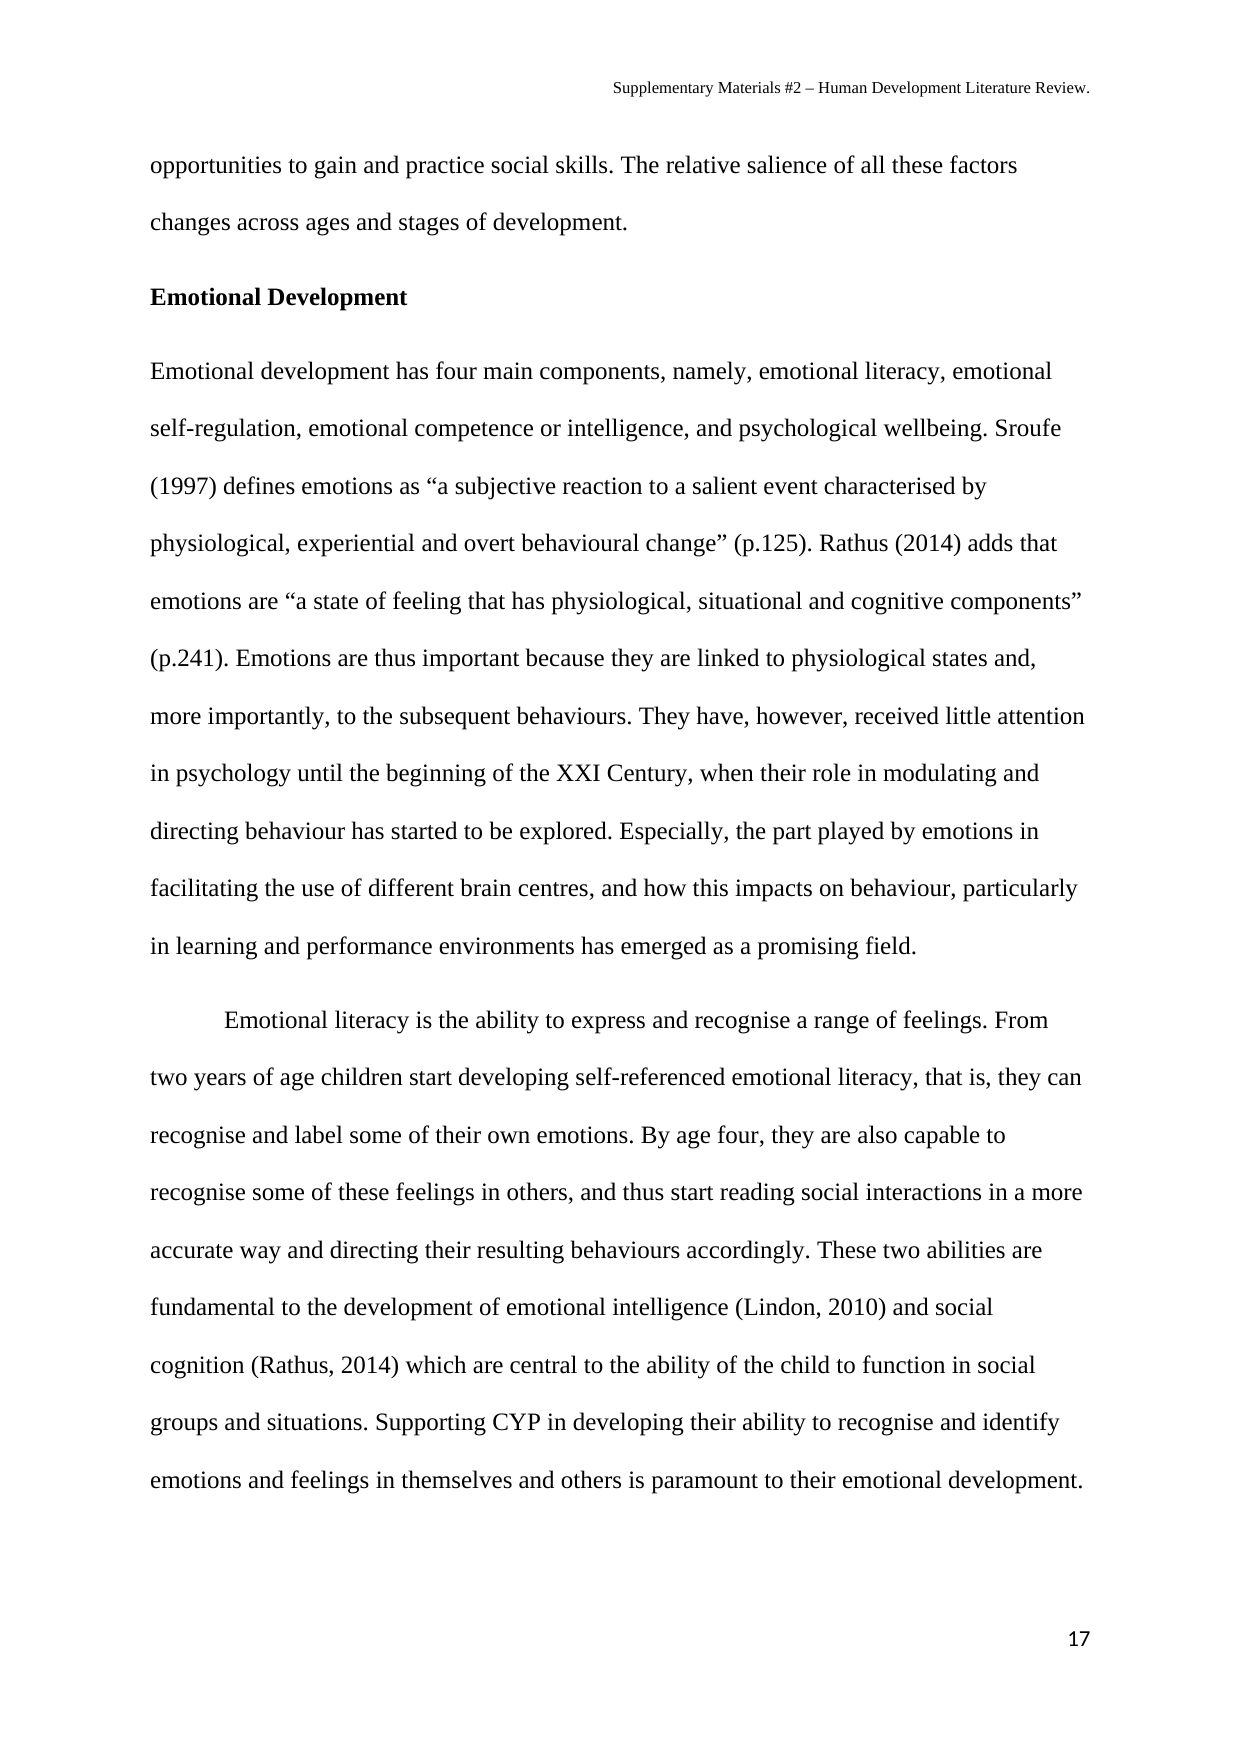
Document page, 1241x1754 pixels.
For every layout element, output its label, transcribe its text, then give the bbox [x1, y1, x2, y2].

text Emotional Development [150, 282, 1090, 310]
text Emotional development has four main components, namely, emotional literacy, emotional self-regulation, emotional competence or intelligence, and psychological wellbeing. Sroufe (1997) defines emotions as “a subjective reaction to a salient event characterised by physiological, experiential and overt behavioural change” (p.125). Rathus (2014) adds that emotions are “a state of feeling that has physiological, situational and cognitive components” (p.241). Emotions are thus important because they are linked to physiological states and, more importantly, to the subsequent behaviours. They have, however, received little attention in psychology until the beginning of the XXI Century, when their role in modulating and directing behaviour has started to be explored. Especially, the part played by emotions in facilitating the use of different brain centres, and how this impacts on behaviour, particularly in learning and performance environments has emerged as a promising field. [150, 356, 1090, 959]
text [150, 150, 1090, 236]
text Emotional literacy is the ability to express and recognise a range of feelings. From two years of age children start developing self-referenced emotional literacy, that is, they can recognise and label some of their own emotions. By age four, they are also capable to recognise some of these feelings in others, and thus start reading social interactions in a more accurate way and directing their resulting behaviours accordingly. These two abilities are fundamental to the development of emotional intelligence (Lindon, 2010) and social cognition (Rathus, 2014) which are central to the ability of the child to function in social groups and situations. Supporting CYP in developing their ability to recognise and identify emotions and feelings in themselves and others is paramount to their emotional development. [150, 1005, 1090, 1494]
